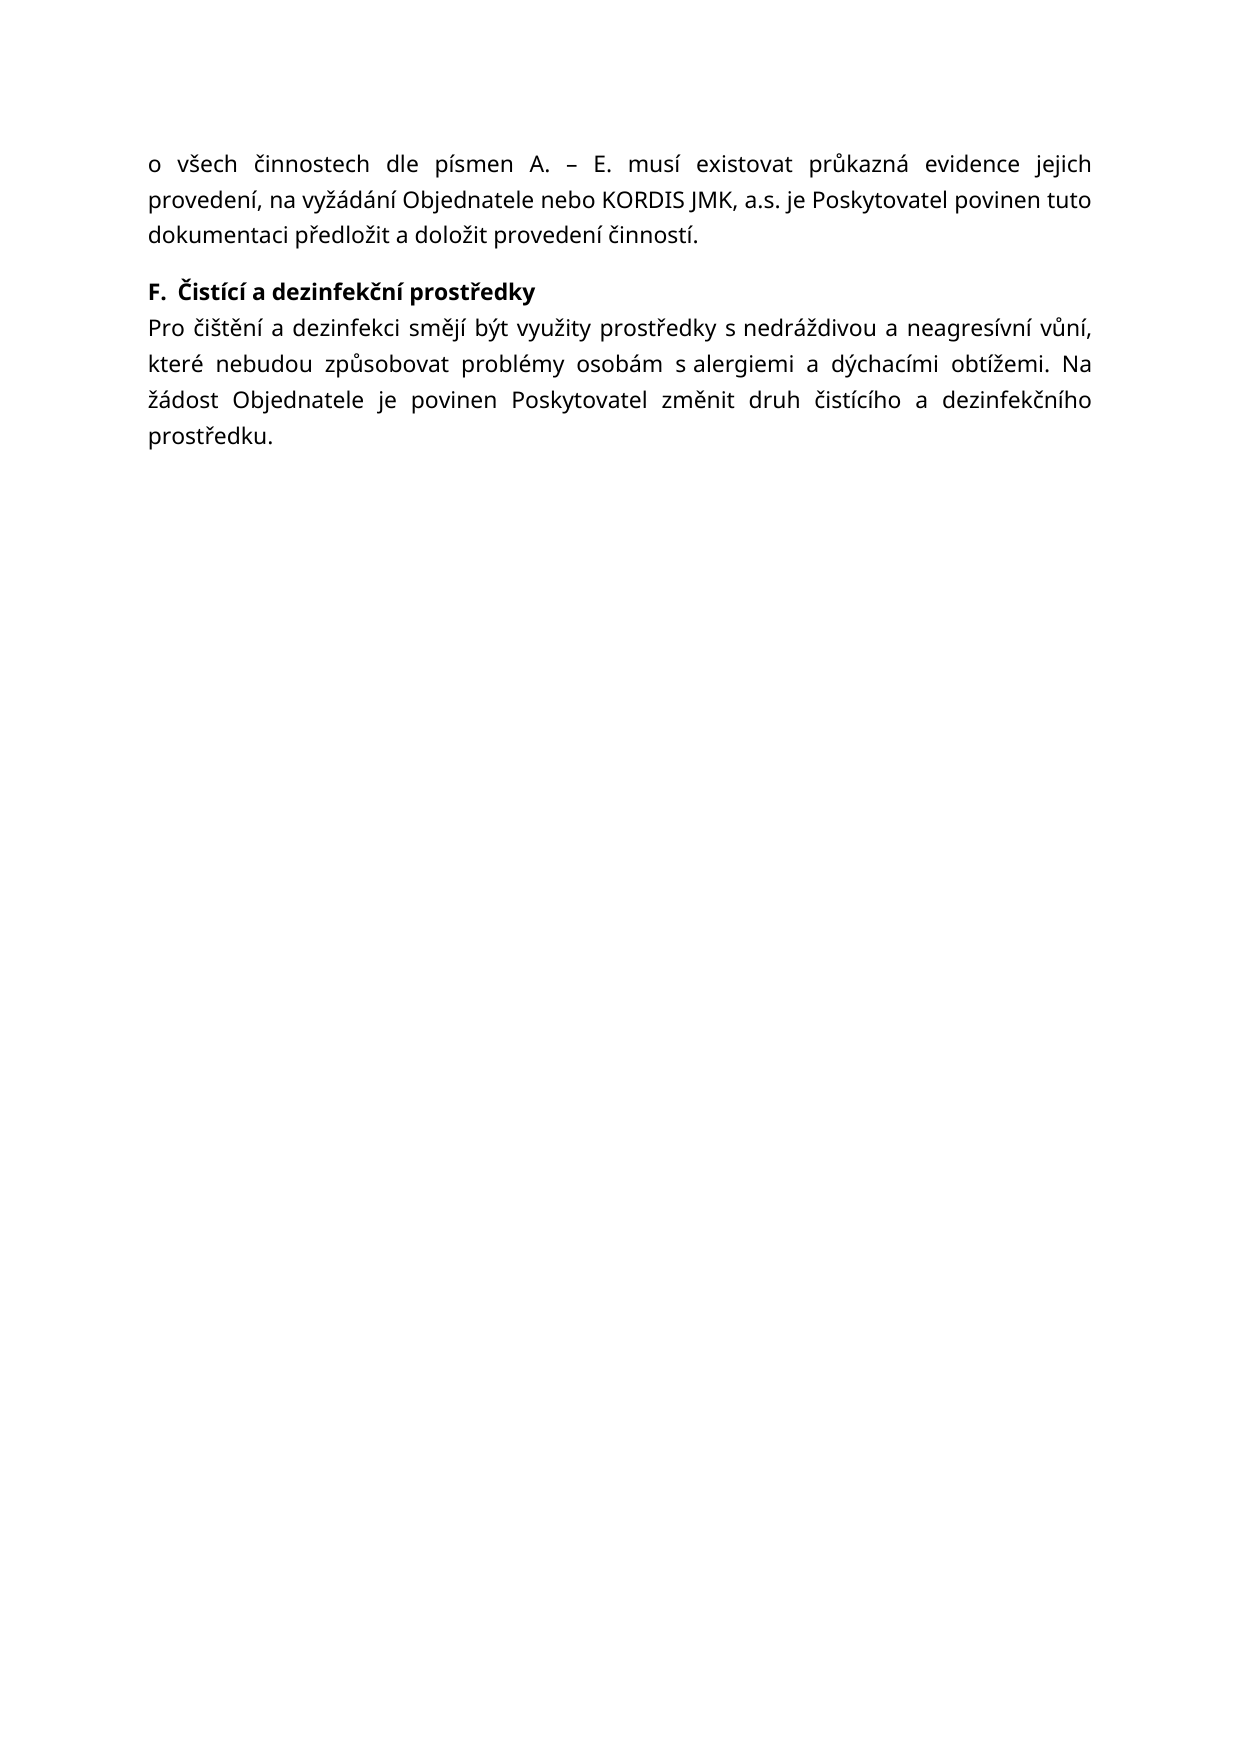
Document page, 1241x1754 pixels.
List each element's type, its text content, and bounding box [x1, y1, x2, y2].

list Čistící a dezinfekční prostředky [148, 276, 1093, 307]
text Pro čištění a dezinfekci smějí být využity prostředky s nedráždivou a neagresívní vůní, které nebudou způsobovat problémy osobám s alergiemi a dýchacími obtížemi. Na žádost Objednatele je povinen Poskytovatel změnit druh čistícího a dezinfekčního prostředku. [148, 312, 1093, 451]
text o všech činnostech dle písmen A. – E. musí existovat průkazná evidence jejich provedení, na vyžádání Objednatele nebo KORDIS JMK, a.s. je Poskytovatel povinen tuto dokumentaci předložit a doložit provedení činností. [148, 148, 1093, 251]
